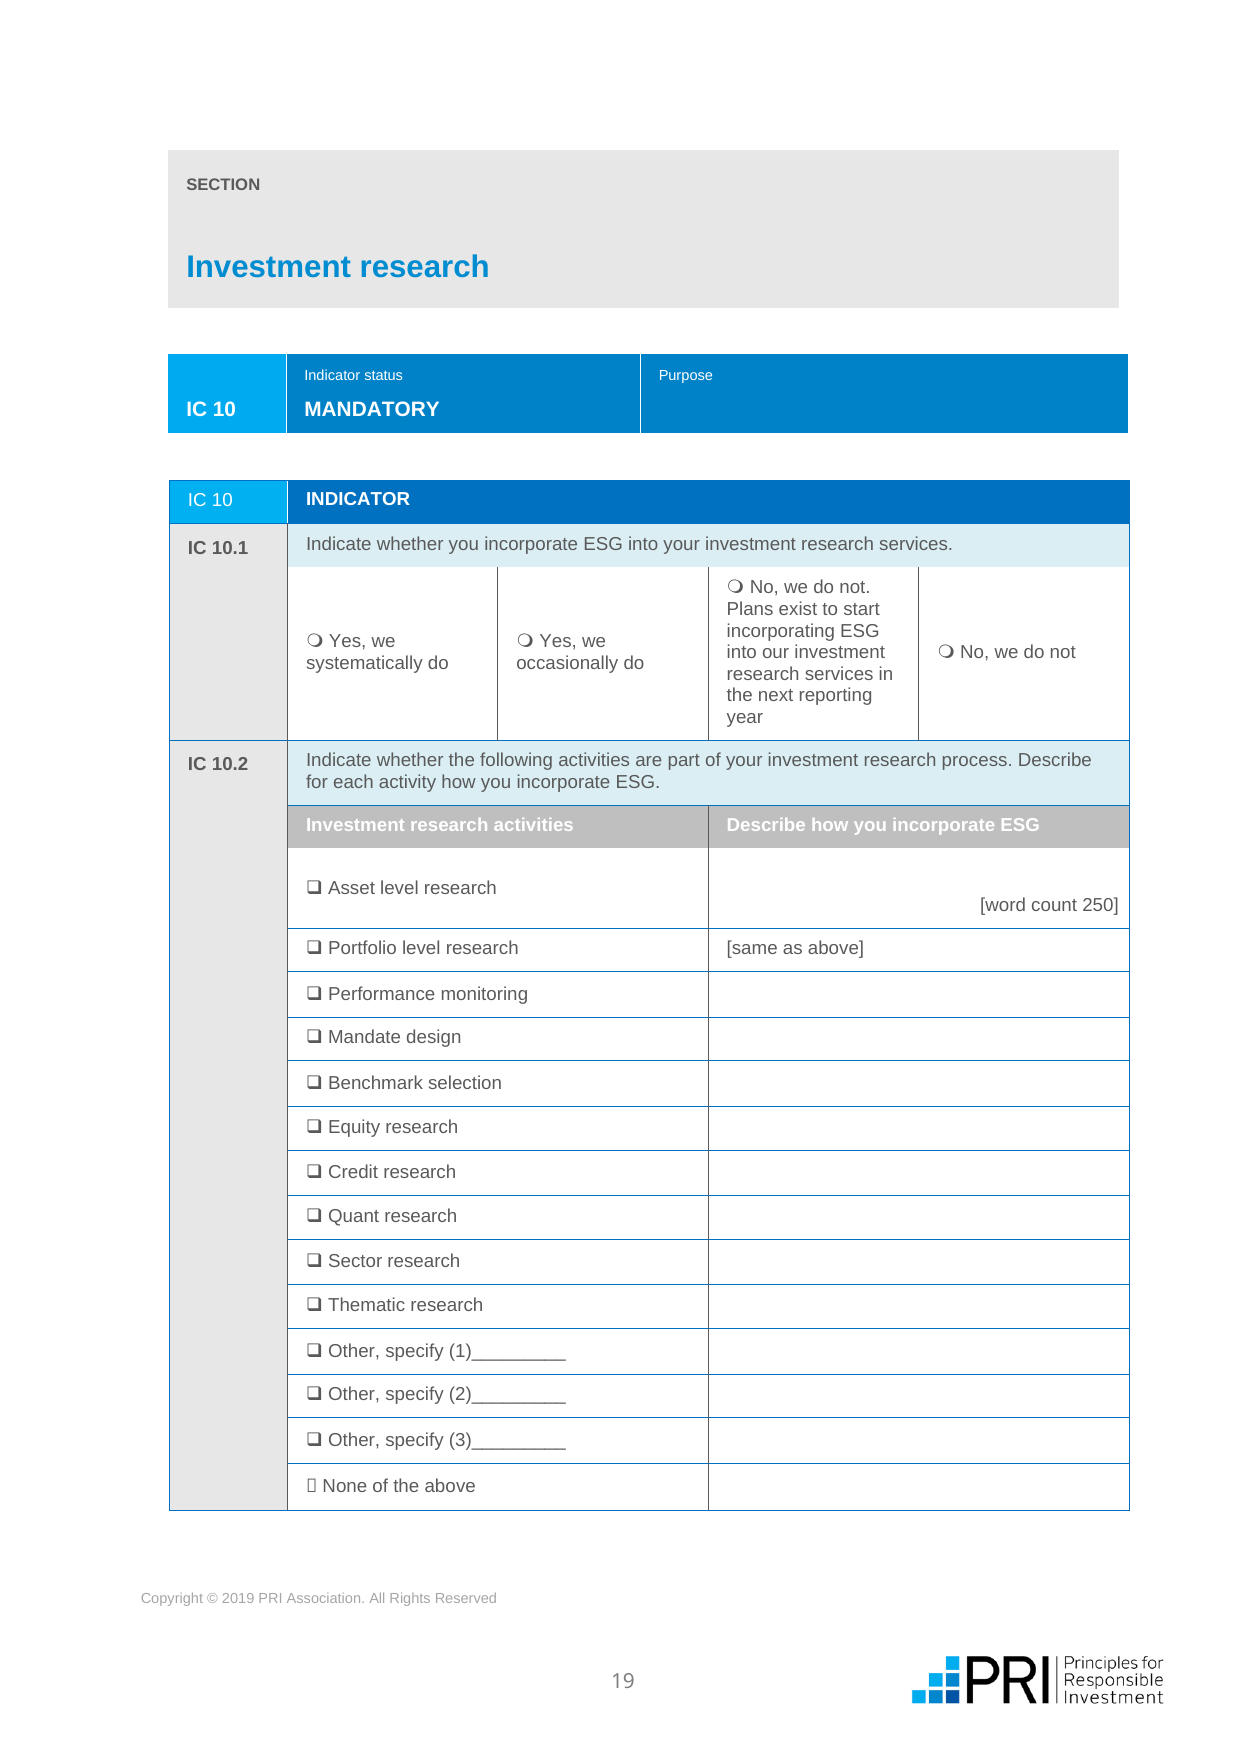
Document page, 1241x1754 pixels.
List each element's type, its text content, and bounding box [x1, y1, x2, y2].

table_cell Other, specify (1)_________ [288, 1329, 708, 1373]
table_cell [641, 391, 1128, 433]
table_cell [709, 1018, 1129, 1060]
table_cell Yes, we systematically do [288, 568, 497, 740]
table_cell Investment research [168, 224, 1119, 308]
table_cell [709, 1418, 1129, 1463]
table_cell Asset level research [288, 848, 708, 928]
table_cell [709, 972, 1129, 1017]
table_cell [709, 1151, 1129, 1195]
table_cell IC 10.1 [170, 524, 287, 740]
table_cell Investment research activities [288, 806, 708, 848]
table_header IC 10 [170, 481, 287, 523]
table_cell Yes, we occasionally do [498, 568, 708, 740]
table_cell Other, specify (3)_________ [288, 1418, 708, 1463]
table_cell Performance monitoring [288, 972, 708, 1017]
table_cell Indicate whether you incorporate ESG into your investment research services. [288, 524, 1129, 567]
table_cell Other, specify (2)_________ [288, 1375, 708, 1417]
table_cell Portfolio level research [288, 929, 708, 971]
table_cell Equity research [288, 1107, 708, 1149]
table_cell [word count 250] [709, 848, 1129, 928]
table_cell [709, 1240, 1129, 1284]
table_header Indicator status [287, 354, 640, 391]
table_cell No, we do not. Plans exist to start incorporating ESG into our investment research services in the next reporting year [709, 568, 918, 740]
table_header Purpose [641, 354, 1128, 391]
table_cell Mandate design [288, 1018, 708, 1060]
table_cell [709, 1196, 1129, 1239]
table_cell No, we do not [919, 568, 1129, 740]
table_cell [709, 1061, 1129, 1106]
picture [616, 1581, 1241, 1754]
table_header SECTION [168, 150, 1119, 224]
table_cell Sector research [288, 1240, 708, 1284]
table_cell Benchmark selection [288, 1061, 708, 1106]
table_cell [709, 1107, 1129, 1149]
table_header [168, 354, 286, 391]
table_cell [709, 1375, 1129, 1417]
table_header INDICATOR [288, 481, 1129, 523]
table_cell Quant research [288, 1196, 708, 1239]
table_cell IC 10 [168, 391, 286, 433]
table_cell [709, 1329, 1129, 1373]
table_cell Describe how you incorporate ESG [709, 806, 1129, 848]
table_cell [709, 1285, 1129, 1328]
table_cell Thematic research [288, 1285, 708, 1328]
table_cell Indicate whether the following activities are part of your investment research process. Describe for each activity how you incorporate ESG. [288, 741, 1129, 805]
table_cell Credit research [288, 1151, 708, 1195]
table_cell  None of the above [288, 1464, 708, 1510]
table_cell [same as above] [709, 929, 1129, 971]
table_cell MANDATORY [287, 391, 640, 433]
table_cell IC 10.2 [170, 741, 287, 1510]
table_cell [709, 1464, 1129, 1510]
